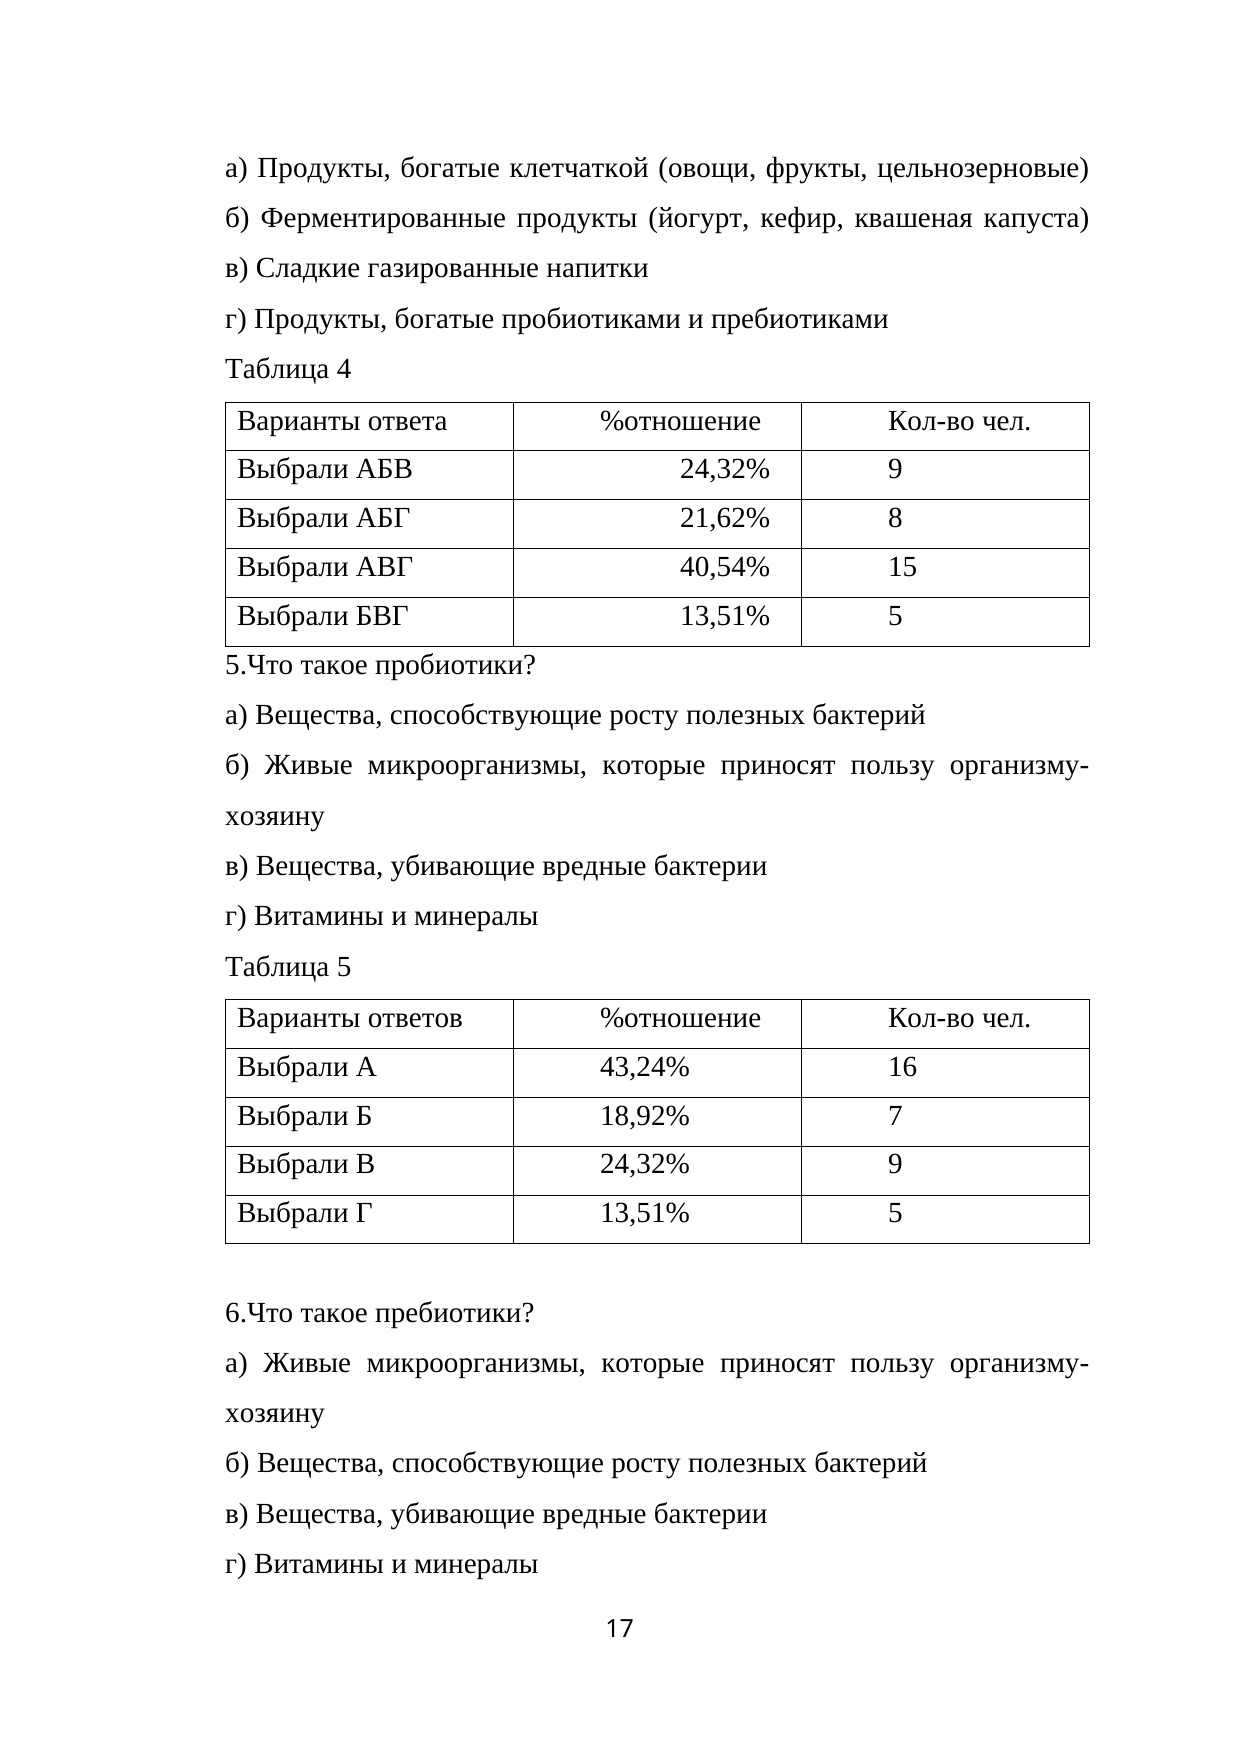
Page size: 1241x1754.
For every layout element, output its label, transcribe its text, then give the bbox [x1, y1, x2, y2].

list в) Вещества, убивающие вредные бактерии [225, 1496, 1090, 1529]
table_cell 9 [802, 451, 1089, 499]
table_cell Выбрали А [226, 1049, 513, 1097]
table_header Варианты ответов [226, 1000, 513, 1048]
list г) Продукты, богатые пробиотиками и пребиотиками [225, 301, 1090, 334]
list а) Продукты, богатые клетчаткой (овощи, фрукты, цельнозерновые) б) Ферментированные продукты (йогурт, кефир, квашеная капуста) в) Сладкие газированные напитки [225, 150, 1090, 284]
table_cell 24,32% [514, 1147, 801, 1194]
table_cell 40,54% [514, 549, 801, 597]
table_cell Выбрали Г [226, 1196, 513, 1243]
list г) Витамины и минералы [225, 898, 1090, 932]
list 6.Что такое пребиотики? [225, 1295, 1090, 1328]
table_header %отношение [514, 403, 801, 450]
table_cell Выбрали Б [226, 1098, 513, 1146]
list а) Вещества, способствующие росту полезных бактерий [225, 697, 1090, 731]
table_cell 43,24% [514, 1049, 801, 1097]
text 5.Что такое пробиотики? [225, 647, 1090, 680]
table_header Кол-во чел. [802, 1000, 1089, 1048]
table_cell 13,51% [514, 1196, 801, 1243]
list б) Живые микроорганизмы, которые приносят пользу организму-хозяину [225, 747, 1090, 831]
table_cell Выбрали АБВ [226, 451, 513, 499]
table_header %отношение [514, 1000, 801, 1048]
table_cell 21,62% [514, 500, 801, 548]
table_cell Выбрали БВГ [226, 598, 513, 646]
table_header Варианты ответа [226, 403, 513, 450]
list а) Живые микроорганизмы, которые приносят пользу организму-хозяину [225, 1345, 1090, 1429]
list г) Витамины и минералы [225, 1546, 1090, 1580]
table_cell Выбрали АВГ [226, 549, 513, 597]
list в) Вещества, убивающие вредные бактерии [225, 848, 1090, 882]
table_cell 15 [802, 549, 1089, 597]
table_cell 5 [802, 598, 1089, 646]
table_cell Выбрали АБГ [226, 500, 513, 548]
table_cell 7 [802, 1098, 1089, 1146]
table_cell 5 [802, 1196, 1089, 1243]
list б) Вещества, способствующие росту полезных бактерий [225, 1446, 1090, 1479]
table_header Кол-во чел. [802, 403, 1089, 450]
table_cell 18,92% [514, 1098, 801, 1146]
table_cell 8 [802, 500, 1089, 548]
table_cell 16 [802, 1049, 1089, 1097]
table_cell 9 [802, 1147, 1089, 1194]
list Таблица 4 [225, 351, 1090, 385]
table_cell 24,32% [514, 451, 801, 499]
list Таблица 5 [225, 949, 1090, 982]
table_cell Выбрали В [226, 1147, 513, 1194]
table_cell 13,51% [514, 598, 801, 646]
